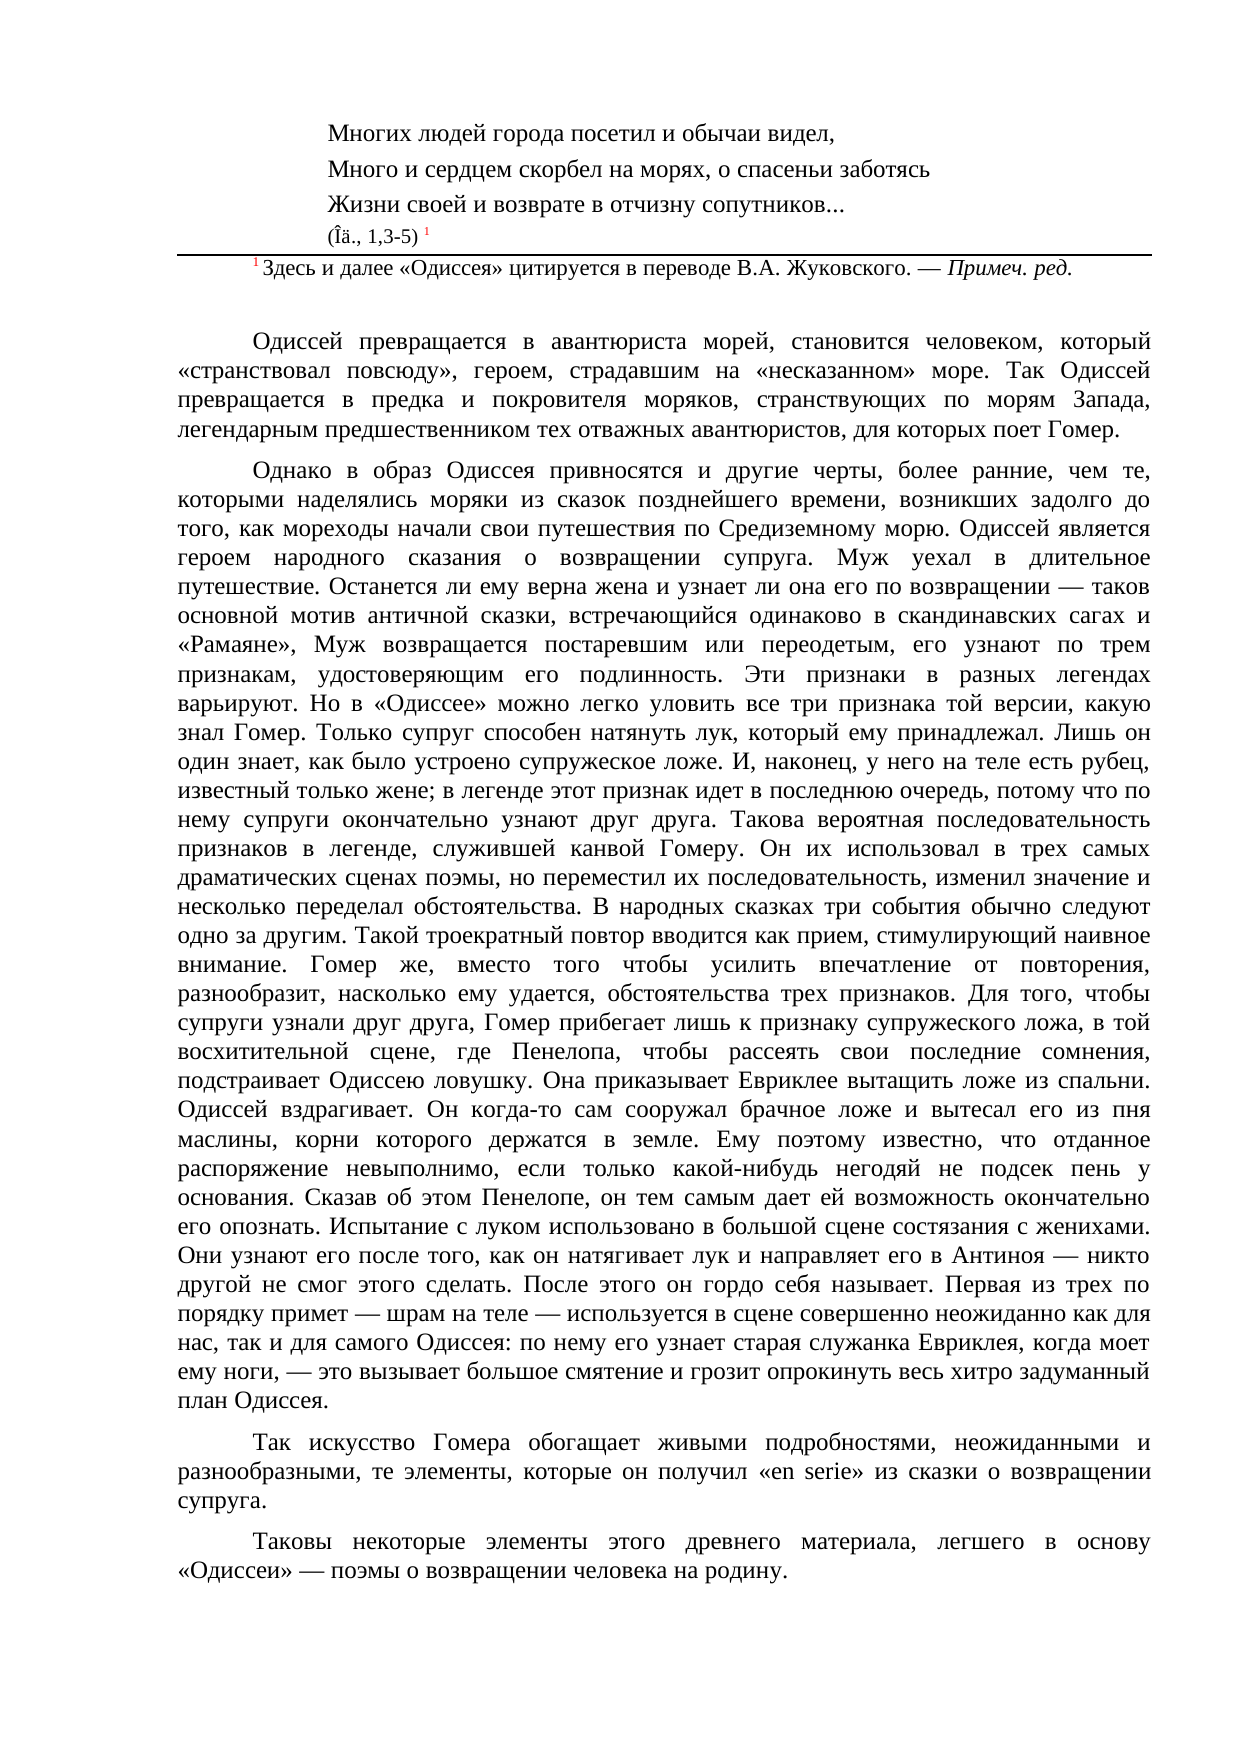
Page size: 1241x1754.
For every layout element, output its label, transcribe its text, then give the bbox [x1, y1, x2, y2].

text 1 Здесь и далее «Одиссея» цитируется в переводе В.А. Жуковского. — Примеч. ред. [177, 256, 1152, 280]
text Много и сердцем скорбел на морях, о спасеньи заботясь [327, 153, 1152, 182]
text Многих людей города посетил и обычаи видел, [327, 118, 1152, 147]
text Однако в образ Одиссея привносятся и другие черты, более ранние, чем те, которыми наделялись моряки из сказок позднейшего времени, возникших задолго до того, как мореходы начали свои путешествия по Средиземному морю. Одиссей является героем народного сказания о возвращении супруга. Муж уехал в длительное путешествие. Останется ли ему верна жена и узнает ли она его по возвращении — таков основной мотив античной сказки, встречающийся одинаково в скандинавских сагах и «Рамаяне», Муж возвращается постаревшим или переодетым, его узнают по трем признакам, удостоверяющим его подлинность. Эти признаки в разных легендах варьируют. Но в «Одиссее» можно легко уловить все три признака той версии, какую знал Гомер. Только супруг способен натянуть лук, который ему принадлежал. Лишь он один знает, как было устроено супружеское ложе. И, наконец, у него на теле есть рубец, известный только жене; в легенде этот признак идет в последнюю очередь, потому что по нему супруги окончательно узнают друг друга. Такова вероятная последовательность признаков в легенде, служившей канвой Гомеру. Он их использовал в трех самых драматических сценах поэмы, но переместил их последовательность, изменил значение и несколько переделал обстоятельства. В народных сказках три события обычно следуют одно за другим. Такой троекратный повтор вводится как прием, стимулирующий наивное внимание. Гомер же, вместо того чтобы усилить впечатление от повторения, разнообразит, насколько ему удается, обстоятельства трех признаков. Для того, чтобы супруги узнали друг друга, Гомер прибегает лишь к признаку супружеского ложа, в той восхитительной сцене, где Пенелопа, чтобы рассеять свои последние сомнения, подстраивает Одиссею ловушку. Она приказывает Евриклее вытащить ложе из спальни. Одиссей вздрагивает. Он когда-то сам сооружал брачное ложе и вытесал его из пня маслины, корни которого держатся в земле. Ему поэтому известно, что отданное распоряжение невыполнимо, если только какой-нибудь негодяй не подсек пень у основания. Сказав об этом Пенелопе, он тем самым дает ей возможность окончательно его опознать. Испытание с луком использовано в большой сцене состязания с женихами. Они узнают его после того, как он натягивает лук и направляет его в Антиноя — никто другой не смог этого сделать. После этого он гордо себя называет. Первая из трех по порядку примет — шрам на теле — используется в сцене совершенно неожиданно как для нас, так и для самого Одиссея: по нему его узнает старая служанка Евриклея, когда моет ему ноги, — это вызывает большое смятение и грозит опрокинуть весь хитро задуманный план Одиссея. [177, 455, 1152, 1414]
text (Îä., 1,3-5) 1 [327, 224, 1152, 248]
text Одиссей превращается в авантюриста морей, становится человеком, который «странствовал повсюду», героем, страдавшим на «несказанном» море. Так Одиссей превращается в предка и покровителя моряков, странствующих по морям Запада, легендарным предшественником тех отважных авантюристов, для которых поет Гомер. [177, 326, 1152, 442]
text Так искусство Гомера обогащает живыми подробностями, неожиданными и разнообразными, те элементы, которые он получил «en serie» из сказки о возвращении супруга. [177, 1427, 1152, 1514]
text Жизни своей и возврате в отчизну сопутников... [327, 189, 1152, 218]
text Таковы некоторые элементы этого древнего материала, легшего в основу «Одиссеи» — поэмы о возвращении человека на родину. [177, 1526, 1152, 1584]
